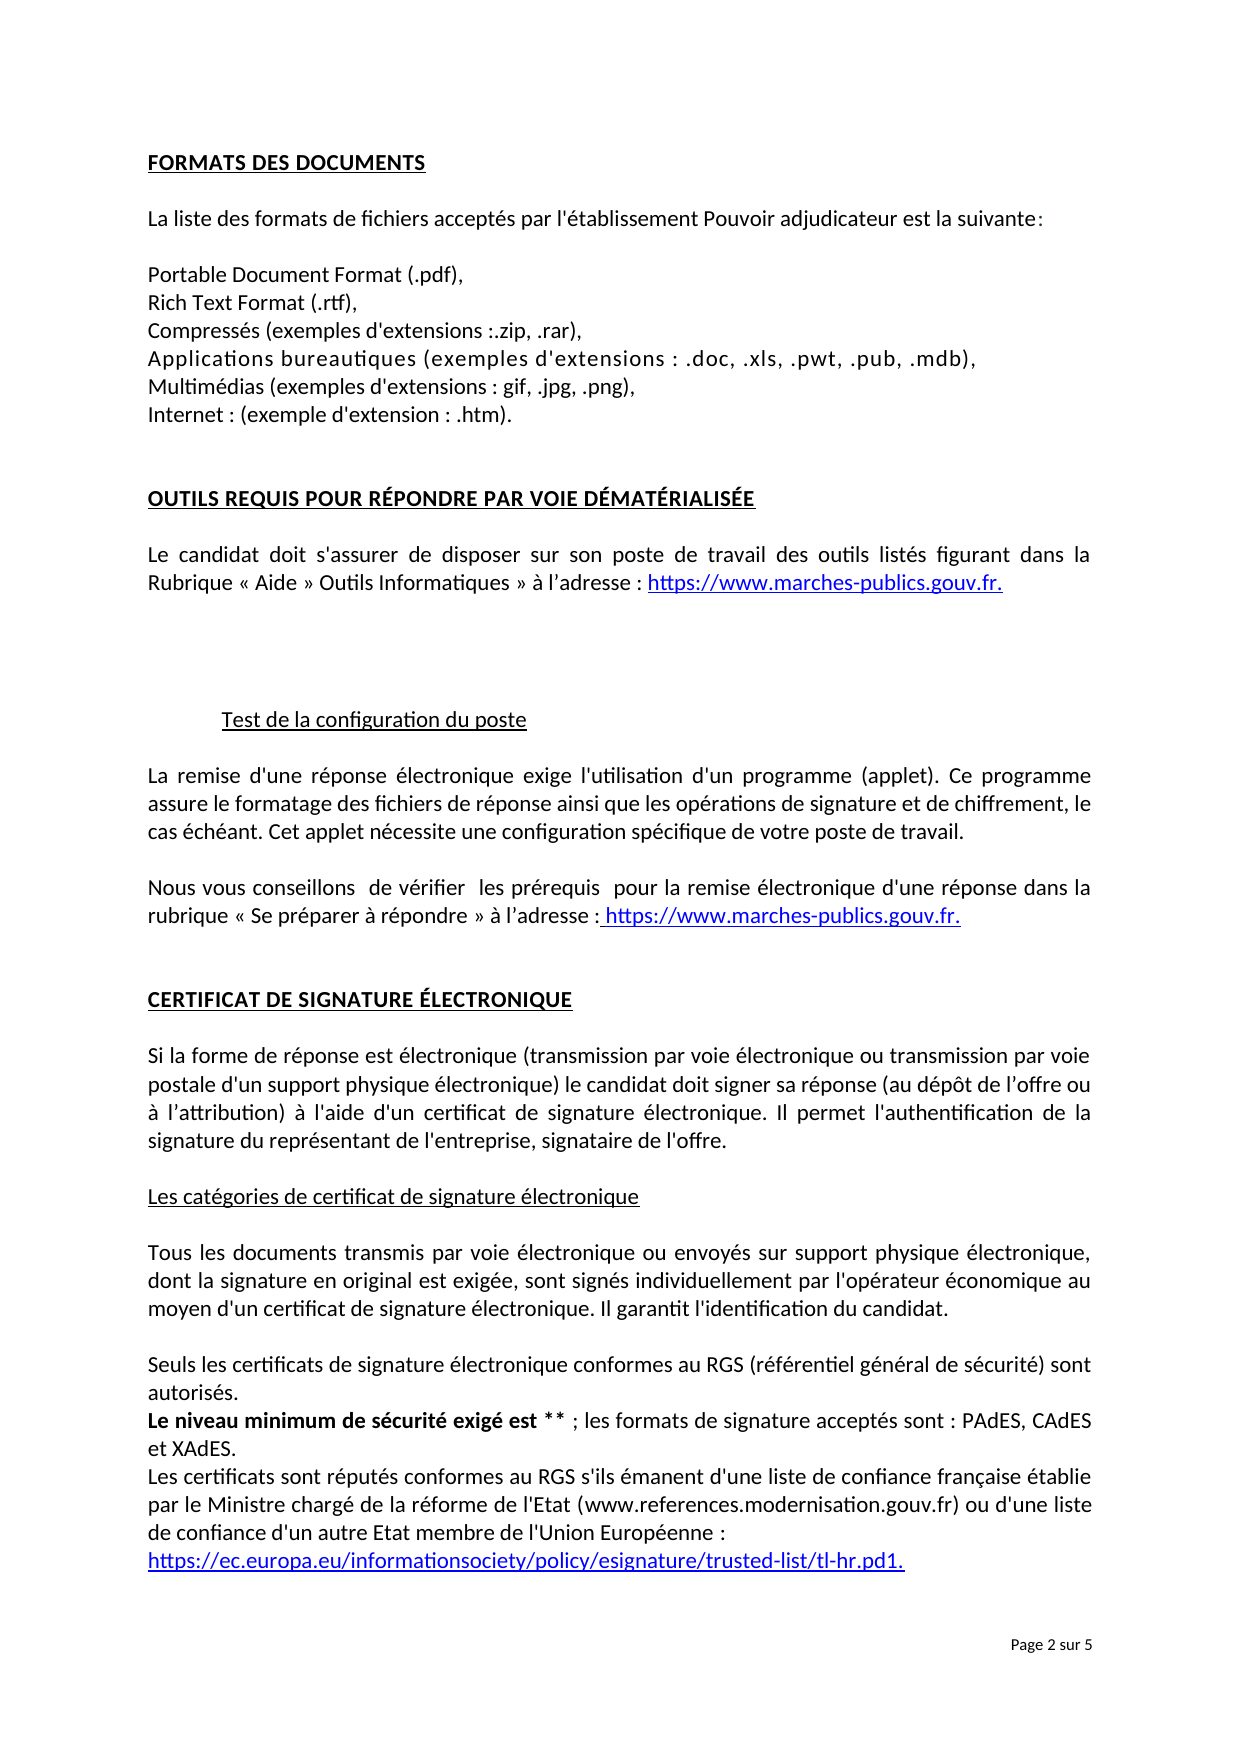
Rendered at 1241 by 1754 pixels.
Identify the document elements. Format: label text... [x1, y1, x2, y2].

text Le niveau minimum de sécurité exigé est ** ; les formats de signature acceptés sont : PAdES, CAdES et XAdES. [148, 1406, 1093, 1462]
text Rich Text Format (.rtf), [148, 288, 1093, 316]
text Test de la configuration du poste [148, 705, 1093, 733]
text Applications bureautiques (exemples d'extensions : .doc, .xls, .pwt, .pub, .mdb), Multimédias (exemples d'extensions : gif, .jpg, .png), [148, 344, 1093, 400]
text Le candidat doit s'assurer de disposer sur son poste de travail des outils listés figurant dans la Rubrique « Aide » Outils Informatiques » à l’adresse : https://www.marches-publics.gouv.fr. [148, 540, 1093, 596]
text Portable Document Format (.pdf), [148, 260, 1093, 288]
text Si la forme de réponse est électronique (transmission par voie électronique ou transmission par voie postale d'un support physique électronique) le candidat doit signer sa réponse (au dépôt de l’offre ou à l’attribution) à l'aide d'un certificat de signature électronique. Il permet l'authentification de la signature du représentant de l'entreprise, signataire de l'offre. [148, 1042, 1093, 1154]
text Internet : (exemple d'extension : .htm). [148, 400, 1093, 428]
text Les catégories de certificat de signature électronique [148, 1182, 1093, 1210]
text Les certificats sont réputés conformes au RGS s'ils émanent d'une liste de confiance française établie par le Ministre chargé de la réforme de l'Etat (www.references.modernisation.gouv.fr) ou d'une liste de confiance d'un autre Etat membre de l'Union Européenne : [148, 1462, 1093, 1546]
text Tous les documents transmis par voie électronique ou envoyés sur support physique électronique, dont la signature en original est exigée, sont signés individuellement par l'opérateur économique au moyen d'un certificat de signature électronique. Il garantit l'identification du candidat. [148, 1238, 1093, 1322]
text Nous vous conseillons de vérifier les prérequis pour la remise électronique d'une réponse dans la rubrique « Se préparer à répondre » à l’adresse : https://www.marches-publics.gouv.fr. [148, 873, 1093, 929]
text CERTIFICAT DE SIGNATURE ÉLECTRONIQUE [148, 986, 1093, 1014]
text https://ec.europa.eu/informationsociety/policy/esignature/trusted-list/tl-hr.pd1. [148, 1546, 1093, 1574]
text La remise d'une réponse électronique exige l'utilisation d'un programme (applet). Ce programme assure le formatage des fichiers de réponse ainsi que les opérations de signature et de chiffrement, le cas échéant. Cet applet nécessite une configuration spécifique de votre poste de travail. [148, 761, 1093, 846]
text OUTILS REQUIS POUR RÉPONDRE PAR VOIE DÉMATÉRIALISÉE [148, 484, 1093, 512]
text La liste des formats de fichiers acceptés par l'établissement Pouvoir adjudicateur est la suivante: [148, 204, 1093, 232]
text FORMATS DES DOCUMENTS [148, 148, 1093, 176]
text Seuls les certificats de signature électronique conformes au RGS (référentiel général de sécurité) sont autorisés. [148, 1350, 1093, 1406]
text Compressés (exemples d'extensions :.zip, .rar), [148, 316, 1093, 344]
